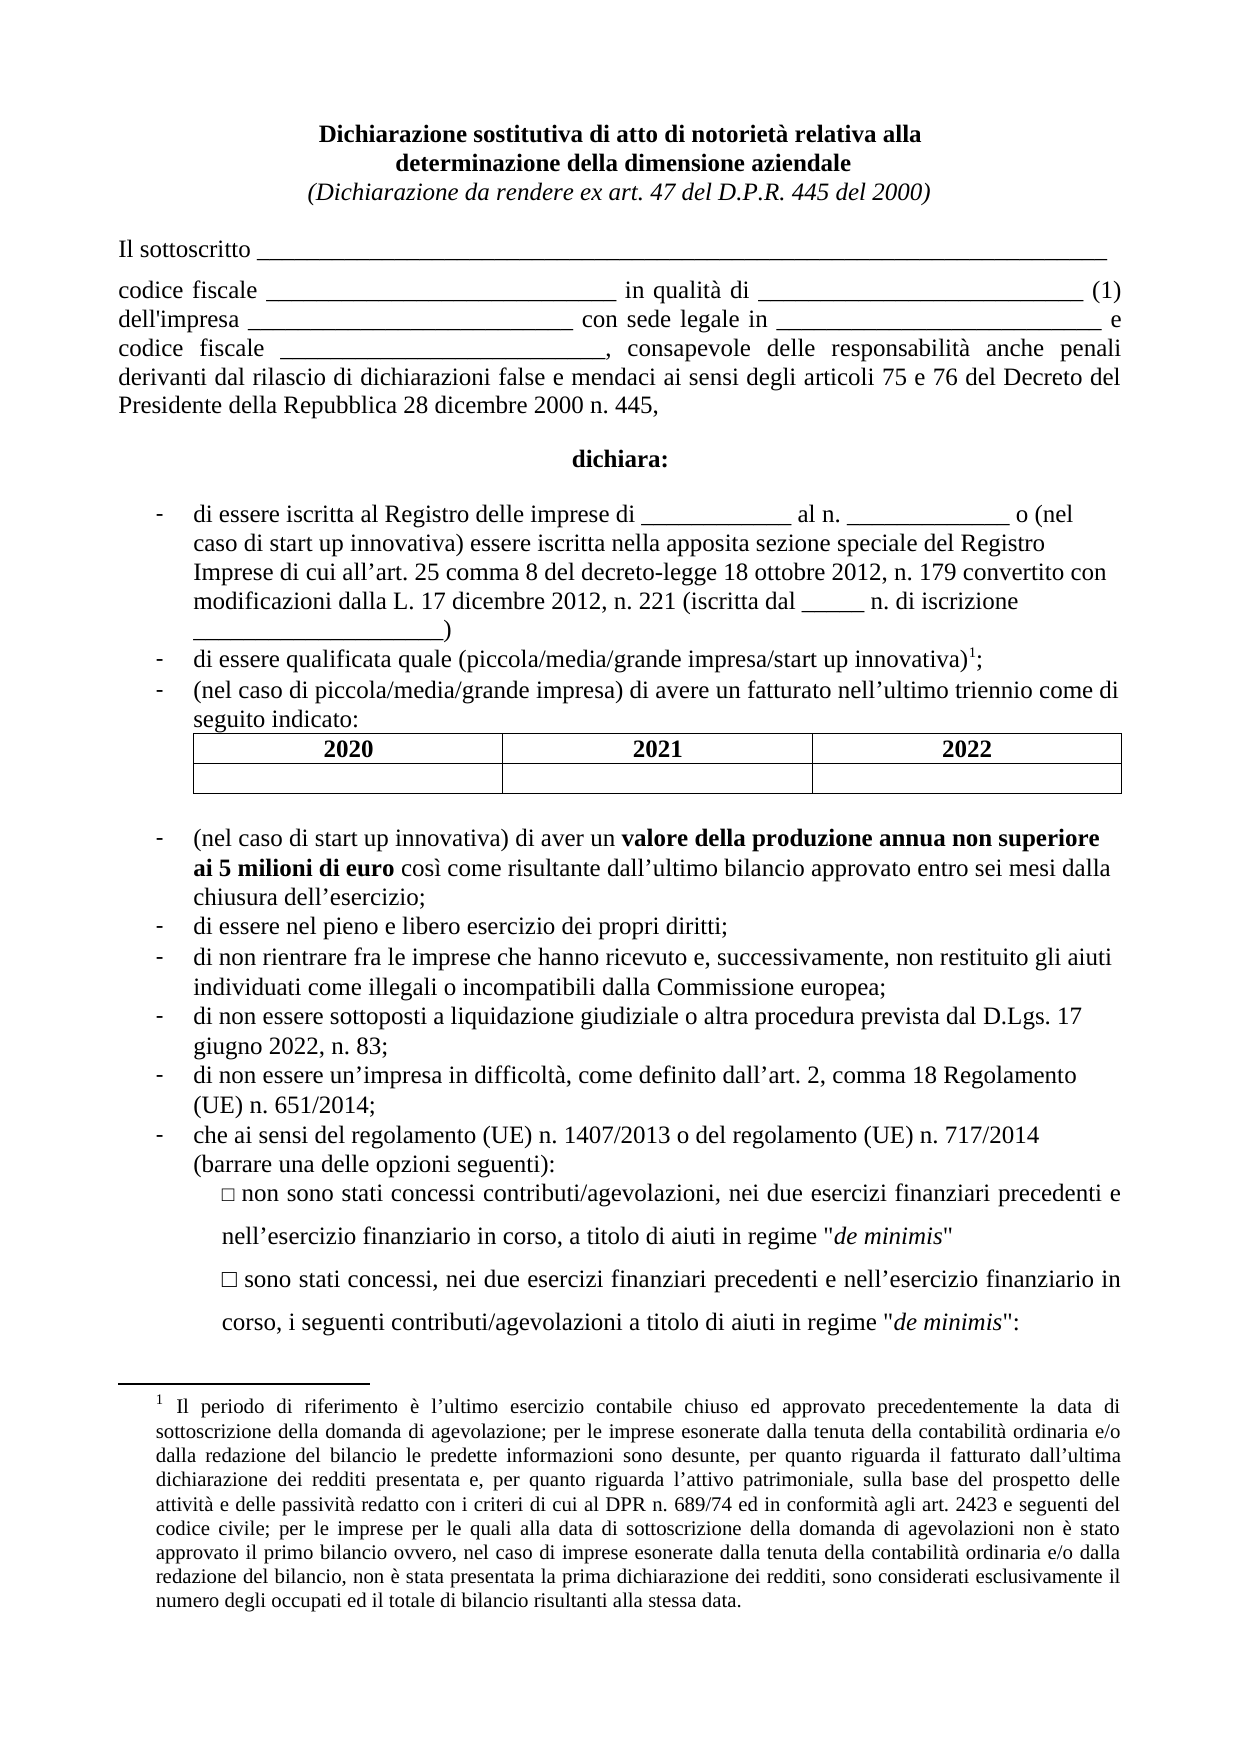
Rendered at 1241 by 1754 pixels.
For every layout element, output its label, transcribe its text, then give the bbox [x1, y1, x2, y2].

text □ sono stati concessi, nei due esercizi finanziari precedenti e nell’esercizio finanziario in corso, i seguenti contributi/agevolazioni a titolo di aiuti in regime "de minimis": [222, 1264, 1122, 1336]
text dichiara: [118, 444, 1122, 473]
table_header 2021 [503, 734, 812, 763]
text codice fiscale ____________________________ in qualità di __________________________ (1) dell'impresa __________________________ con sede legale in __________________________ e codice fiscale __________________________, consapevole delle responsabilità anche penali derivanti dal rilascio di dichiarazioni false e mendaci ai sensi degli articoli 75 e 76 del Decreto del Presidente della Repubblica 28 dicembre 2000 n. 445, [118, 275, 1122, 419]
list di non rientrare fra le imprese che hanno ricevuto e, successivamente, non restituito gli aiuti individuati come illegali o incompatibili dalla Commissione europea; [156, 941, 1122, 1000]
text □ non sono stati concessi contributi/agevolazioni, nei due esercizi finanziari precedenti e nell’esercizio finanziario in corso, a titolo di aiuti in regime "de minimis" [222, 1178, 1122, 1250]
text Dichiarazione sostitutiva di atto di notorietà relativa alla [118, 119, 1122, 148]
text (Dichiarazione da rendere ex art. 47 del D.P.R. 445 del 2000) [118, 177, 1122, 205]
table_header 2020 [194, 734, 502, 763]
list di non essere sottoposti a liquidazione giudiziale o altra procedura prevista dal D.Lgs. 17 giugno 2022, n. 83; [156, 1000, 1122, 1059]
list di non essere un’impresa in difficoltà, come definito dall’art. 2, comma 18 Regolamento (UE) n. 651/2014; [156, 1059, 1122, 1119]
text determinazione della dimensione aziendale [118, 148, 1122, 177]
table_cell [503, 764, 812, 793]
list che ai sensi del regolamento (UE) n. 1407/2013 o del regolamento (UE) n. 717/2014 (barrare una delle opzioni seguenti): [156, 1119, 1122, 1178]
list di essere nel pieno e libero esercizio dei propri diritti; [156, 911, 1122, 941]
list di essere qualificata quale (piccola/media/grande impresa/start up innovativa); [156, 643, 1122, 674]
table_cell [813, 764, 1121, 793]
table_cell [194, 764, 502, 793]
list (nel caso di piccola/media/grande impresa) di avere un fatturato nell’ultimo triennio come di seguito indicato: [156, 674, 1122, 733]
list di essere iscritta al Registro delle imprese di ____________ al n. _____________ o (nel caso di start up innovativa) essere iscritta nella apposita sezione speciale del Registro Imprese di cui all’art. 25 comma 8 del decreto-legge 18 ottobre 2012, n. 179 convertito con modificazioni dalla L. 17 dicembre 2012, n. 221 (iscritta dal _____ n. di iscrizione ____________________) [156, 498, 1122, 643]
text Il sottoscritto ____________________________________________________________________ [118, 234, 1122, 263]
table_header 2022 [813, 734, 1121, 763]
list (nel caso di start up innovativa) di aver un valore della produzione annua non superiore ai 5 milioni di euro così come risultante dall’ultimo bilancio approvato entro sei mesi dalla chiusura dell’esercizio; [156, 822, 1122, 911]
